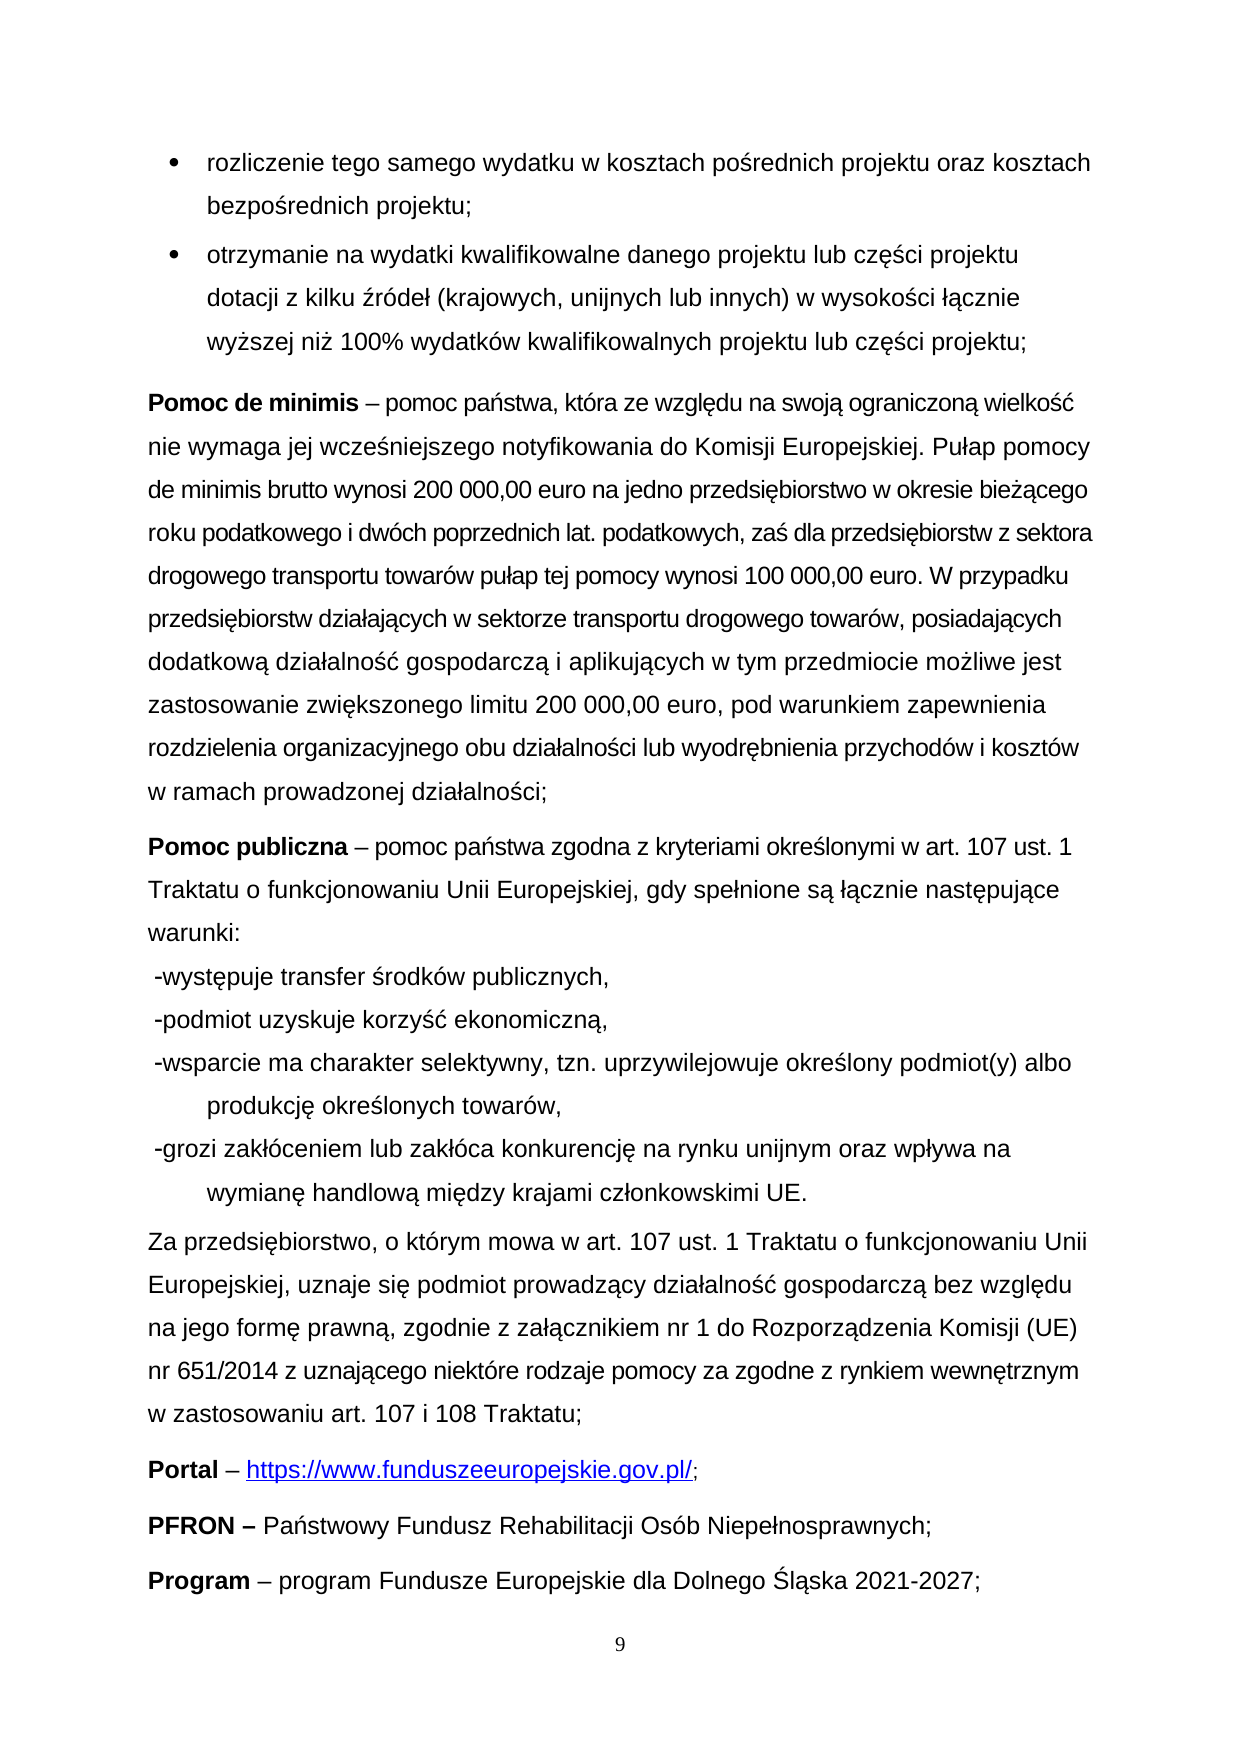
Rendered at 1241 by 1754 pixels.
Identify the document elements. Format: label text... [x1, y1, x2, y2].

text PFRON – Państwowy Fundusz Rehabilitacji Osób Niepełnosprawnych; [148, 1511, 1093, 1539]
text Portal – https://www.funduszeeuropejskie.gov.pl/; [148, 1455, 1093, 1484]
list otrzymanie na wydatki kwalifikowalne danego projektu lub części projektu dotacji z kilku źródeł (krajowych, unijnych lub innych) w wysokości łącznie wyższej niż 100% wydatków kwalifikowalnych projektu lub części projektu; [169, 240, 1093, 355]
list rozliczenie tego samego wydatku w kosztach pośrednich projektu oraz kosztach bezpośrednich projektu; [169, 148, 1093, 219]
text Za przedsiębiorstwo, o którym mowa w art. 107 ust. 1 Traktatu o funkcjonowaniu Unii Europejskiej, uznaje się podmiot prowadzący działalność gospodarczą bez względu na jego formę prawną, zgodnie z załącznikiem nr 1 do Rozporządzenia Komisji (UE) nr 651/2014 z uznającego niektóre rodzaje pomocy za zgodne z rynkiem wewnętrznym w zastosowaniu art. 107 i 108 Traktatu; [148, 1227, 1093, 1428]
text Pomoc de minimis – pomoc państwa, która ze względu na swoją ograniczoną wielkość nie wymaga jej wcześniejszego notyfikowania do Komisji Europejskiej. Pułap pomocy de minimis brutto wynosi 200 000,00 euro na jedno przedsiębiorstwo w okresie bieżącego roku podatkowego i dwóch poprzednich lat. podatkowych, zaś dla przedsiębiorstw z sektora drogowego transportu towarów pułap tej pomocy wynosi 100 000,00 euro. W przypadku przedsiębiorstw działających w sektorze transportu drogowego towarów, posiadających dodatkową działalność gospodarczą i aplikujących w tym przedmiocie możliwe jest zastosowanie zwiększonego limitu 200 000,00 euro, pod warunkiem zapewnienia rozdzielenia organizacyjnego obu działalności lub wyodrębnienia przychodów i kosztów w ramach prowadzonej działalności; [148, 388, 1093, 805]
text Program – program Fundusze Europejskie dla Dolnego Śląska 2021-2027; [148, 1566, 1093, 1595]
list podmiot uzyskuje korzyść ekonomiczną, [162, 1005, 1093, 1034]
list wsparcie ma charakter selektywny, tzn. uprzywilejowuje określony podmiot(y) albo produkcję określonych towarów, [162, 1048, 1093, 1120]
list występuje transfer środków publicznych, [162, 962, 1093, 990]
text Pomoc publiczna – pomoc państwa zgodna z kryteriami określonymi w art. 107 ust. 1 Traktatu o funkcjonowaniu Unii Europejskiej, gdy spełnione są łącznie następujące warunki: [148, 832, 1093, 947]
list grozi zakłóceniem lub zakłóca konkurencję na rynku unijnym oraz wpływa na wymianę handlową między krajami członkowskimi UE. [162, 1134, 1093, 1206]
